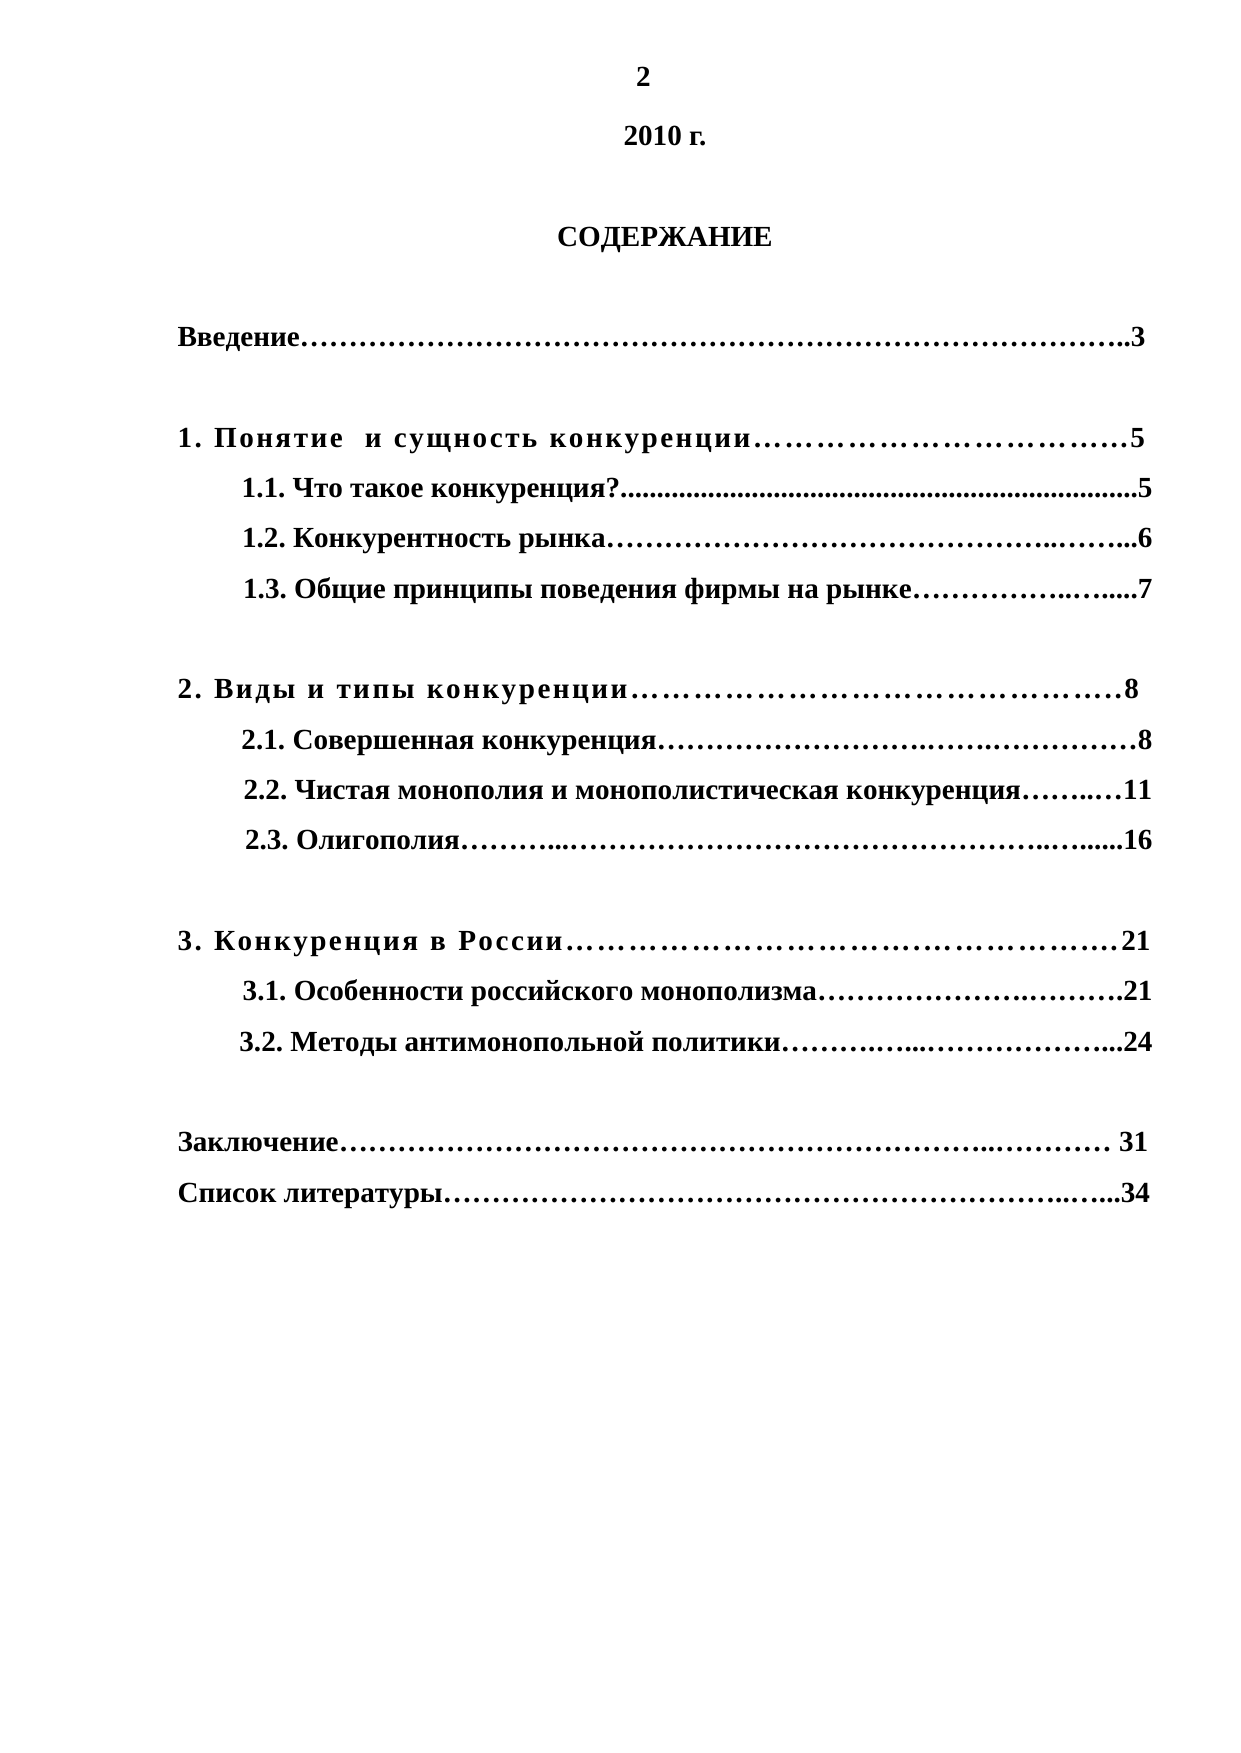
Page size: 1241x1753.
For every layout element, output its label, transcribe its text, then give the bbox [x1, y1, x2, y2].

text 1. Понятие и сущность конкуренции……………………………...5 [177, 420, 1152, 453]
text Список литературы………………………………………………………..…...34 [177, 1175, 1152, 1208]
text 2.3. Олигополия………...…………………………………………..…......16 [177, 822, 1152, 856]
text Введение…………………………………………………………………………..3 [177, 319, 1152, 353]
text 3. Конкуренция в России…………………………….……………....21 [177, 923, 1152, 957]
text 2.1. Совершенная конкуренция……………………….…….……………8 [177, 722, 1152, 755]
text Заключение…………………………………………………………..………… 31 [177, 1124, 1152, 1158]
text 2010 г. [177, 118, 1152, 152]
text 1.1. Что такое конкуренция?.......................................................................5 [177, 470, 1152, 504]
text 2. Виды и типы конкуренции………………………………………..8 [177, 672, 1152, 705]
text 3.2. Методы антимонопольной политики……….…...………………...24 [177, 1024, 1152, 1057]
text 3.1. Особенности российского монополизма………………….……….21 [177, 973, 1152, 1007]
text Содержание [177, 219, 1152, 252]
text 1.2. Конкурентность рынка………………………………………..……...6 [177, 521, 1152, 554]
text 2.2. Чистая монополия и монополистическая конкуренция……..…11 [177, 772, 1152, 806]
text 1.3. Общие принципы поведения фирмы на рынке……………..….....7 [177, 571, 1152, 604]
